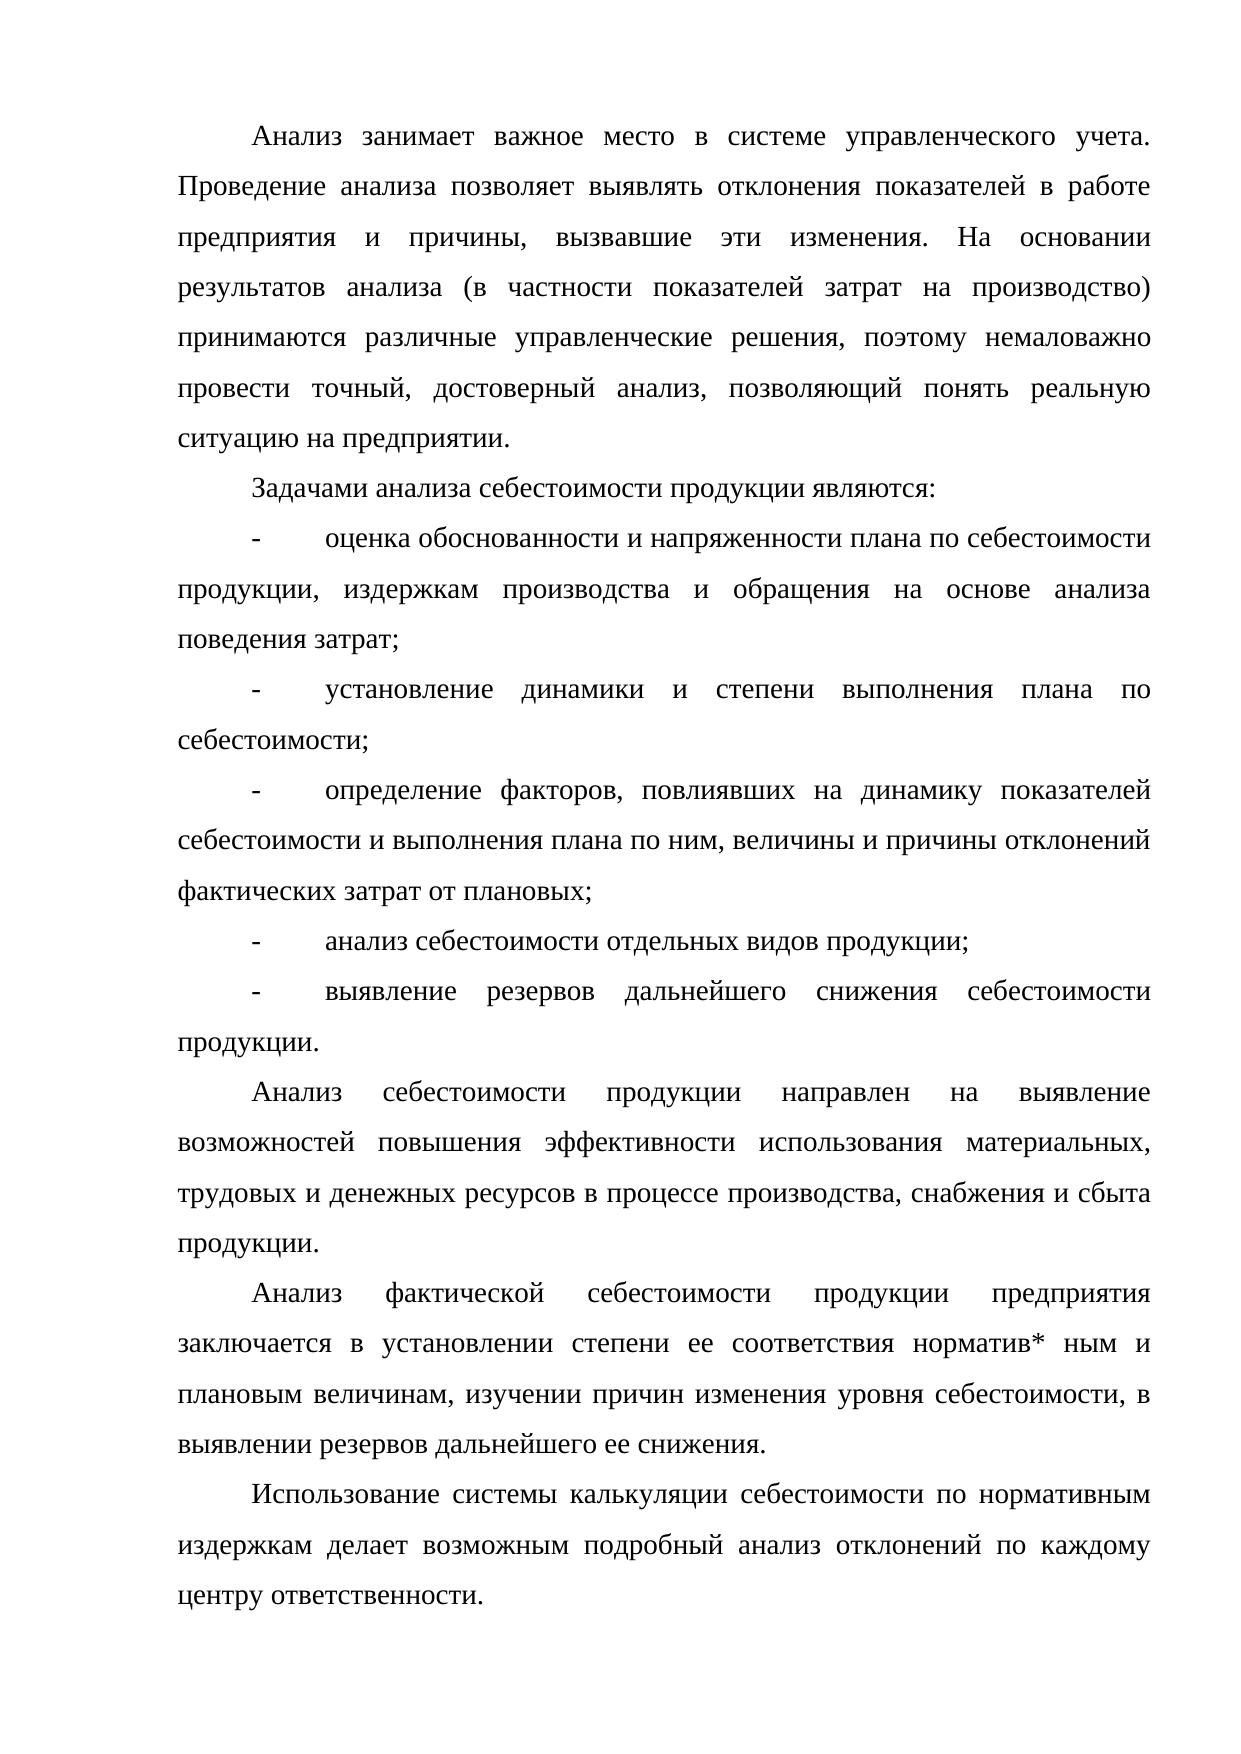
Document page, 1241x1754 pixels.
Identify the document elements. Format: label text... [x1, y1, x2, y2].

list анализ себестоимости отдельных видов продукции; [177, 923, 1152, 957]
text Анализ занимает важное место в системе управленческого учета. Проведение анализа позволяет выявлять отклонения показателей в работе предприятия и причины, вызвавшие эти изменения. На основании результатов анализа (в частности показателей затрат на производство) принимаются различные управленческие решения, поэтому немаловажно провести точный, достоверный анализ, позволяющий понять реальную ситуацию на предприятии. [177, 118, 1152, 453]
text Анализ фактической себестоимости продукции предприятия заключается в установлении степени ее соответствия норматив* ным и плановым величинам, изучении причин изменения уровня себестоимости, в выявлении резервов дальнейшего ее снижения. [177, 1275, 1152, 1460]
text Задачами анализа себестоимости продукции являются: [177, 470, 1152, 504]
list определение факторов, повлиявших на динамику показателей себестоимости и выполнения плана по ним, величины и причины отклонений фактических затрат от плановых; [177, 772, 1152, 906]
text Использование системы калькуляции себестоимости по нормативным издержкам делает возможным подробный анализ отклонений по каждому центру ответственности. [177, 1477, 1152, 1611]
list оценка обоснованности и напряженности плана по себестоимости продукции, издержкам производства и обращения на основе анализа поведения затрат; [177, 521, 1152, 655]
list установление динамики и степени выполнения плана по себестоимости; [177, 672, 1152, 755]
list выявление резервов дальнейшего снижения себестоимости продукции. [177, 973, 1152, 1057]
text Анализ себестоимости продукции направлен на выявление возможностей повышения эффективности использования материальных, трудовых и денежных ресурсов в процессе производства, снабжения и сбыта продукции. [177, 1074, 1152, 1258]
